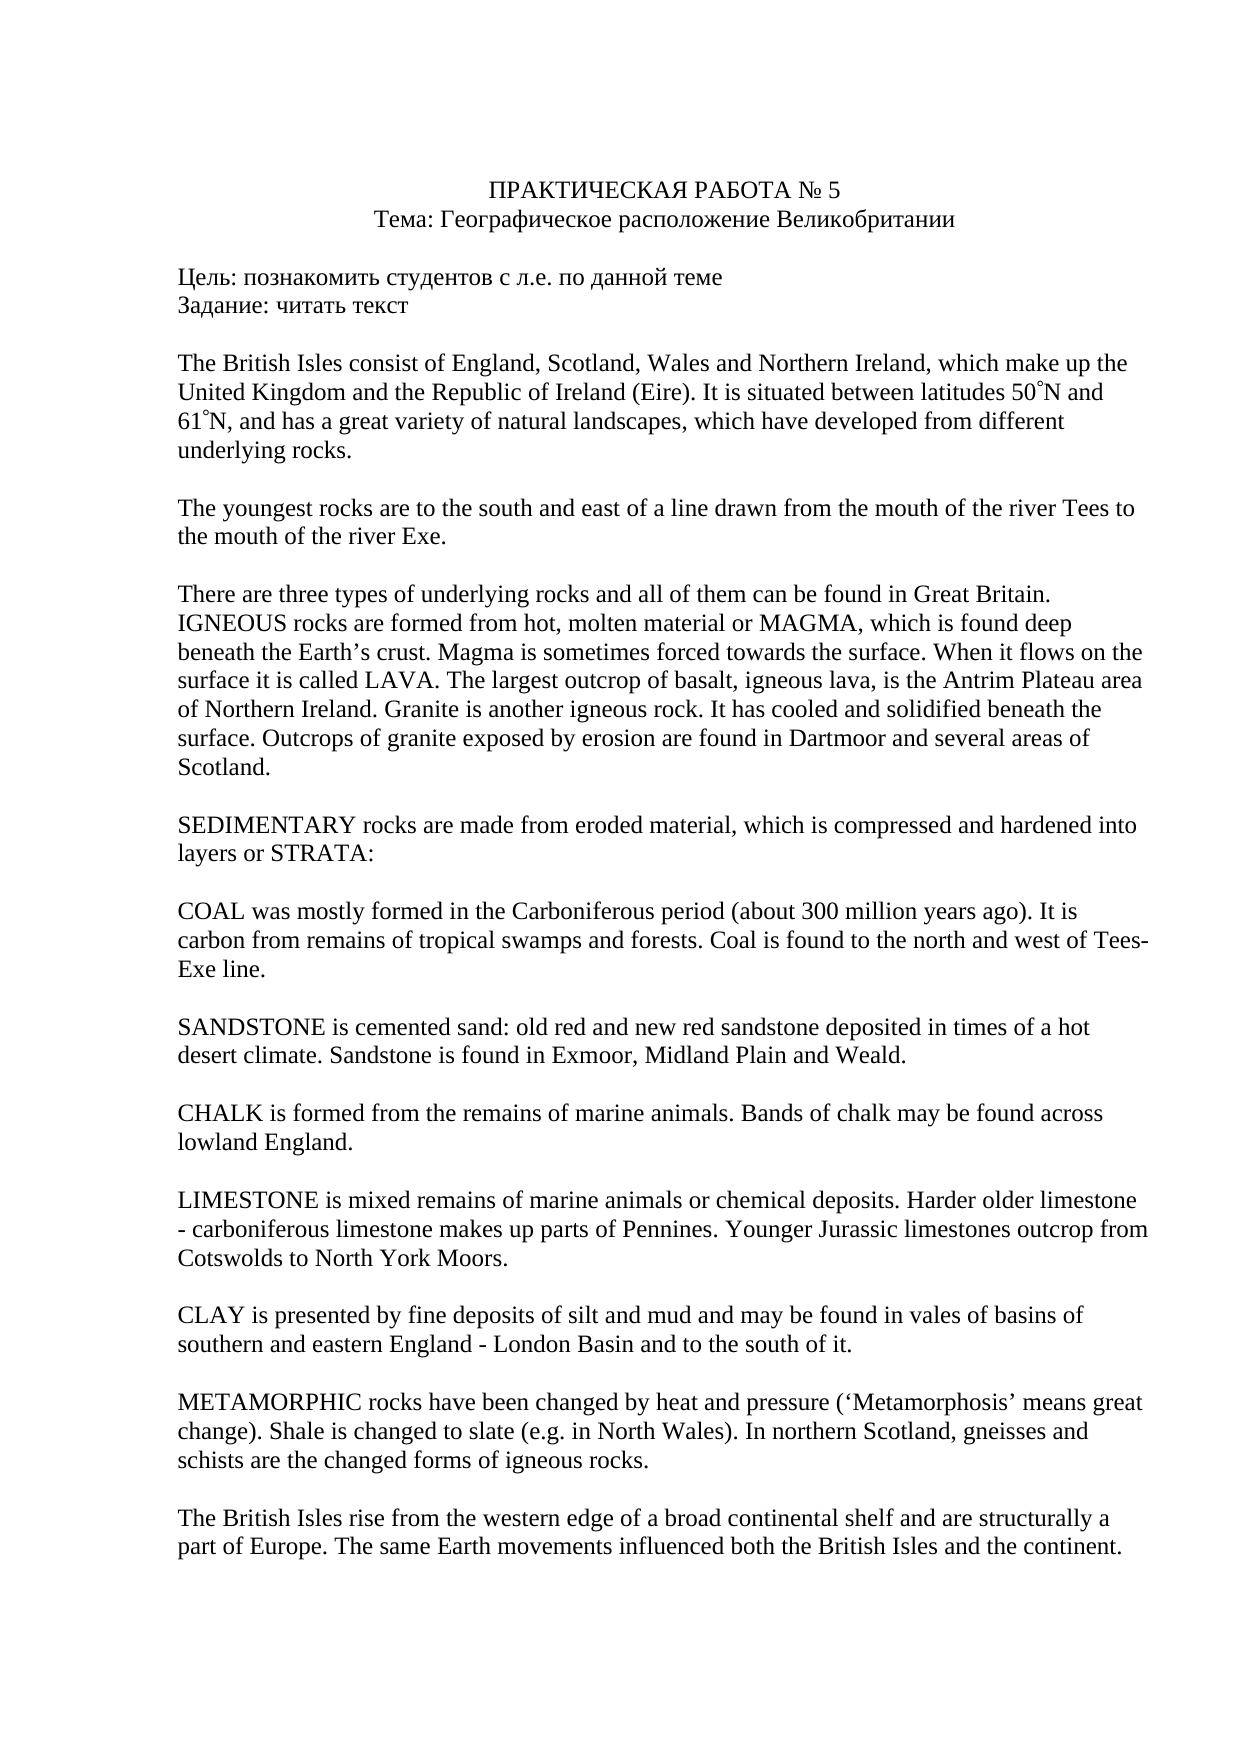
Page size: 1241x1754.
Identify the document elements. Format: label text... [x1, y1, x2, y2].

text The British Isles consist of England, Scotland, Wales and Northern Ireland, which make up the United Kingdom and the Republic of Ireland (Eire). It is situated between latitudes 50N and 61N, and has a great variety of natural landscapes, which have developed from different underlying rocks. [177, 348, 1152, 463]
text SEDIMENTARY rocks are made from eroded material, which is compressed and hardened into layers or STRATA: [177, 810, 1152, 867]
text LIMESTONE is mixed remains of marine animals or chemical deposits. Harder older limestone - carboniferous limestone makes up parts of Pennines. Younger Jurassic limestones outcrop from Cotswolds to North York Moors. [177, 1185, 1152, 1271]
text Задание: читать текст [177, 291, 1152, 319]
text SANDSTONE is cemented sand: old red and new red sandstone deposited in times of a hot desert climate. Sandstone is found in Exmoor, Midland Plain and Weald. [177, 1012, 1152, 1069]
text METAMORPHIC rocks have been changed by heat and pressure (‘Metamorphosis’ means great change). Shale is changed to slate (e.g. in North Wales). In northern Scotland, gneisses and schists are the changed forms of igneous rocks. [177, 1387, 1152, 1473]
text CLAY is presented by fine deposits of silt and mud and may be found in vales of basins of southern and eastern England - London Basin and to the south of it. [177, 1301, 1152, 1358]
text CHALK is formed from the remains of marine animals. Bands of chalk may be found across lowland England. [177, 1098, 1152, 1156]
text Тема: Географическое расположение Великобритании [177, 204, 1152, 233]
text The youngest rocks are to the south and east of a line drawn from the mouth of the river Tees to the mouth of the river Exe. [177, 493, 1152, 550]
text There are three types of underlying rocks and all of them can be found in Great Britain. IGNEOUS rocks are formed from hot, molten material or MAGMA, which is found deep beneath the Earth’s crust. Magma is sometimes forced towards the surface. When it flows on the surface it is called LAVA. The largest outcrop of basalt, igneous lava, is the Antrim Plateau area of Northern Ireland. Granite is another igneous rock. It has cooled and solidified beneath the surface. Outcrops of granite exposed by erosion are found in Dartmoor and several areas of Scotland. [177, 579, 1152, 781]
text COAL was mostly formed in the Carboniferous period (about 300 million years ago). It is carbon from remains of tropical swamps and forests. Coal is found to the north and west of Tees-Exe line. [177, 896, 1152, 983]
text ПРАКТИЧЕСКАЯ РАБОТА № 5 [177, 118, 1152, 204]
text The British Isles rise from the western edge of a broad continental shelf and are structurally a part of Europe. The same Earth movements influenced both the British Isles and the continent. [177, 1503, 1152, 1560]
text Цель: познакомить студентов с л.е. по данной теме [177, 262, 1152, 291]
